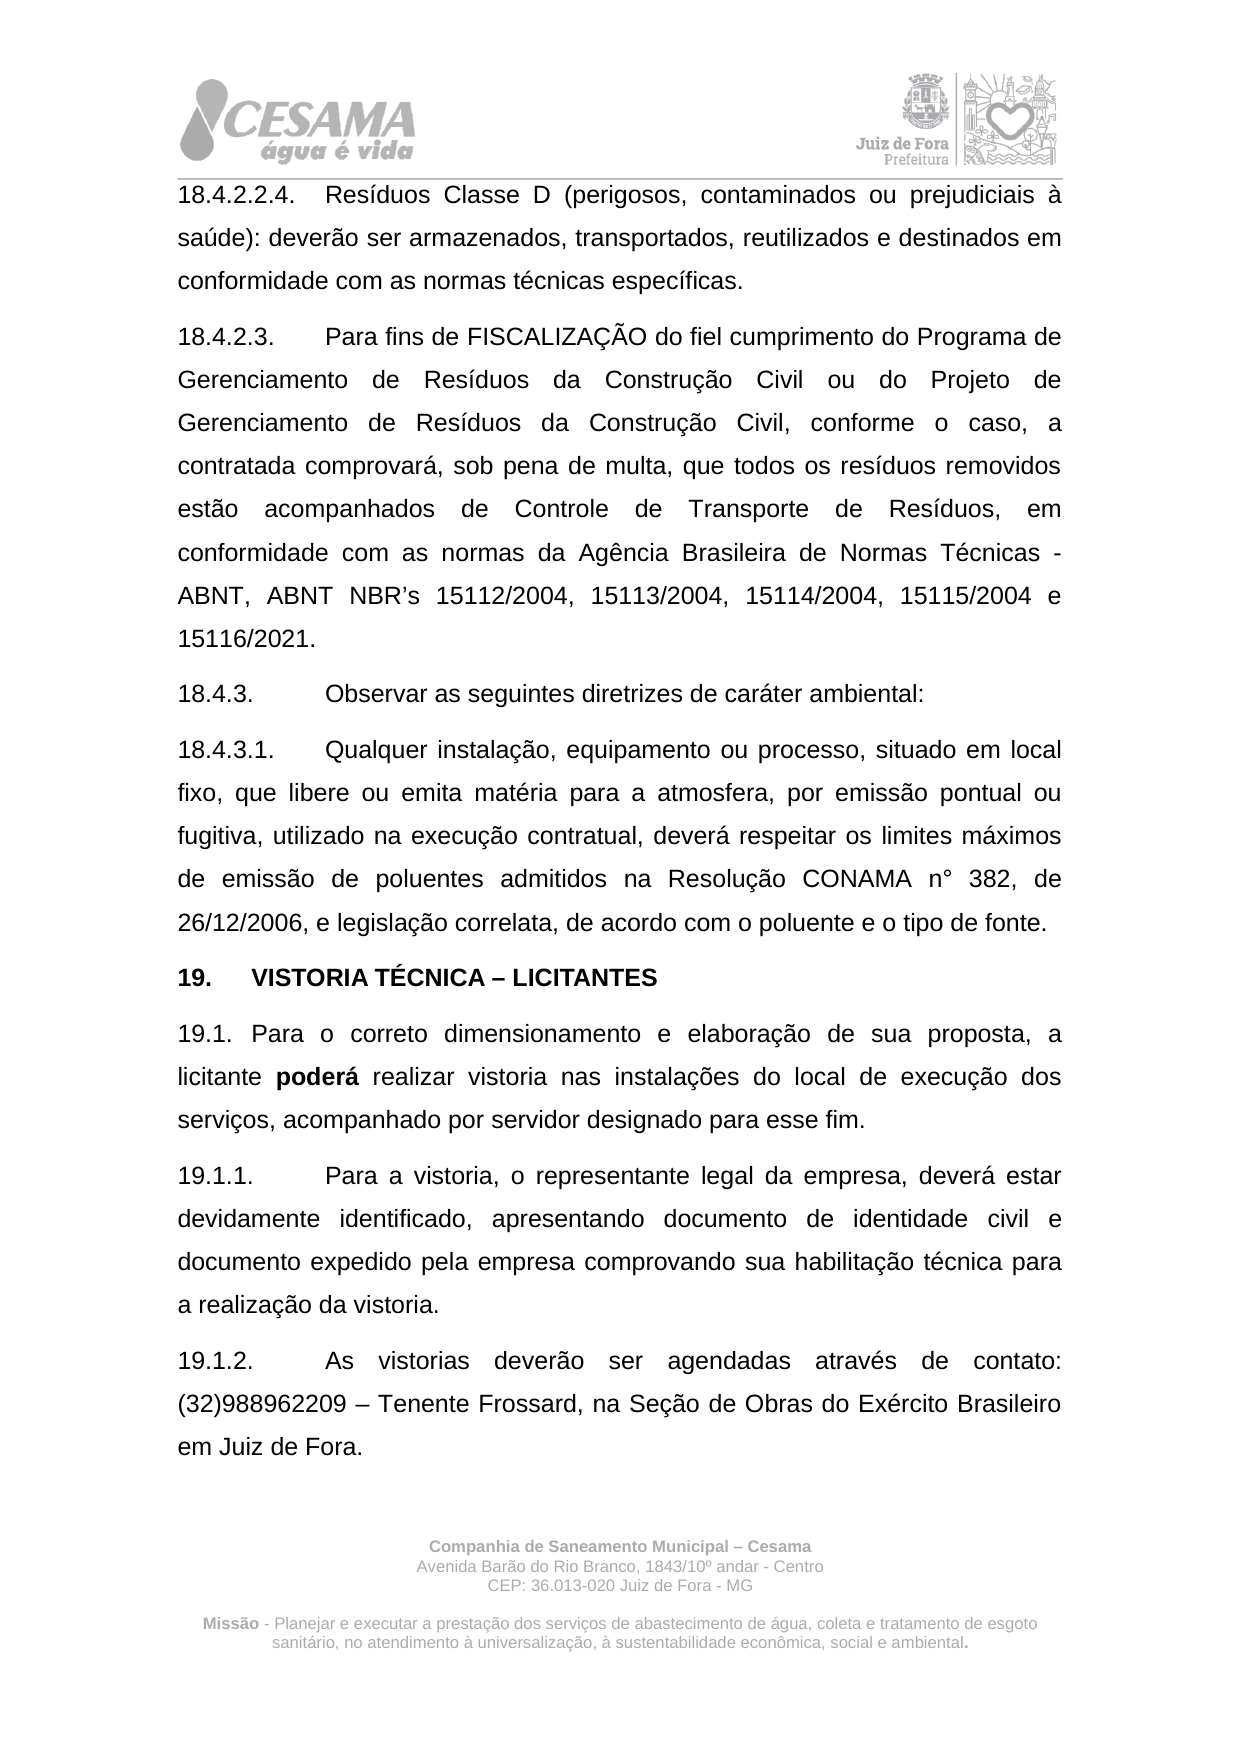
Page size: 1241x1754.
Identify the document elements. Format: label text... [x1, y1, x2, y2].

list Para a vistoria, o representante legal da empresa, deverá estar devidamente identificado, apresentando documento de identidade civil e documento expedido pela empresa comprovando sua habilitação técnica para a realização da vistoria. [177, 1161, 1063, 1319]
picture [177, 73, 1063, 180]
list Observar as seguintes diretrizes de caráter ambiental: [177, 679, 1063, 708]
list Para fins de FISCALIZAÇÃO do fiel cumprimento do Programa de Gerenciamento de Resíduos da Construção Civil ou do Projeto de Gerenciamento de Resíduos da Construção Civil, conforme o caso, a contratada comprovará, sob pena de multa, que todos os resíduos removidos estão acompanhados de Controle de Transporte de Resíduos, em conformidade com as normas da Agência Brasileira de Normas Técnicas - ABNT, ABNT NBR’s 15112/2004, 15113/2004, 15114/2004, 15115/2004 e 15116/2021. [177, 322, 1063, 652]
list As vistorias deverão ser agendadas através de contato: (32)988962209 – Tenente Frossard, na Seção de Obras do Exército Brasileiro em Juiz de Fora. [177, 1346, 1063, 1461]
subtitle VISTORIA TÉCNICA – LICITANTES [177, 963, 1063, 992]
list Resíduos Classe D (perigosos, contaminados ou prejudiciais à saúde): deverão ser armazenados, transportados, reutilizados e destinados em conformidade com as normas técnicas específicas. [177, 180, 1063, 295]
list Para o correto dimensionamento e elaboração de sua proposta, a licitante poderá realizar vistoria nas instalações do local de execução dos serviços, acompanhado por servidor designado para esse fim. [177, 1019, 1063, 1134]
list Qualquer instalação, equipamento ou processo, situado em local fixo, que libere ou emita matéria para a atmosfera, por emissão pontual ou fugitiva, utilizado na execução contratual, deverá respeitar os limites máximos de emissão de poluentes admitidos na Resolução CONAMA n° 382, de 26/12/2006, e legislação correlata, de acordo com o poluente e o tipo de fonte. [177, 735, 1063, 936]
